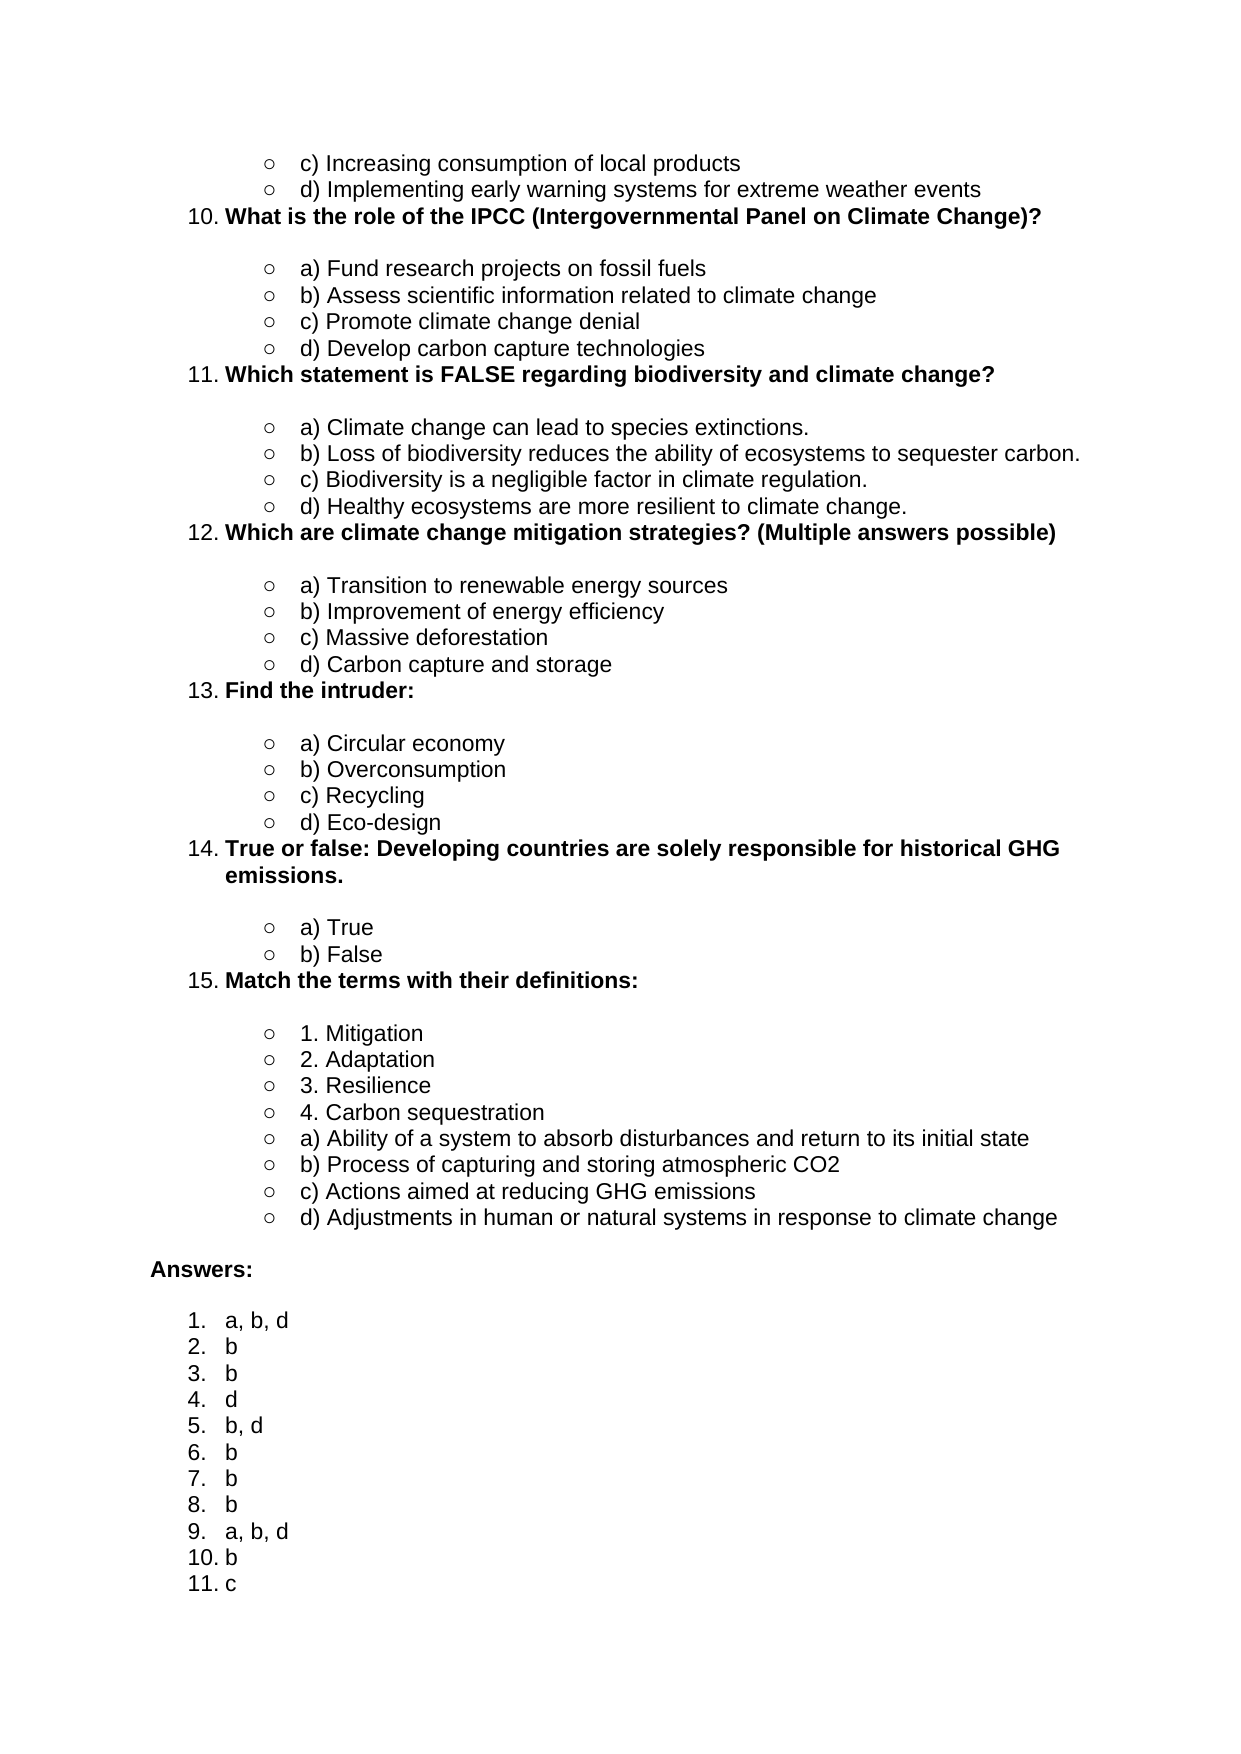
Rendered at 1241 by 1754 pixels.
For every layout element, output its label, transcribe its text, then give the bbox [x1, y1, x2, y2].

list b [187, 1465, 1090, 1491]
list a, b, d [187, 1307, 1090, 1333]
list Find the intruder: [187, 677, 1090, 730]
list Which are climate change mitigation strategies? (Multiple answers possible) [187, 519, 1090, 572]
list b) Overconsumption [262, 756, 1090, 782]
list d) Implementing early warning systems for extreme weather events [262, 176, 1090, 203]
list c [187, 1570, 1090, 1597]
list b [187, 1359, 1090, 1386]
list b) False [262, 941, 1090, 967]
list d) Develop carbon capture technologies [262, 334, 1090, 361]
list a) True [262, 914, 1090, 941]
list 4. Carbon sequestration [262, 1099, 1090, 1125]
list b [187, 1491, 1090, 1518]
list d [187, 1386, 1090, 1412]
list a) Climate change can lead to species extinctions. [262, 413, 1090, 440]
text Answers: [150, 1256, 1090, 1282]
list a) Transition to renewable energy sources [262, 572, 1090, 598]
list c) Increasing consumption of local products [262, 150, 1090, 176]
list a) Circular economy [262, 730, 1090, 756]
list Match the terms with their definitions: [187, 967, 1090, 1020]
list 3. Resilience [262, 1072, 1090, 1099]
list Which statement is FALSE regarding biodiversity and climate change? [187, 361, 1090, 413]
list b [187, 1544, 1090, 1570]
list a, b, d [187, 1518, 1090, 1544]
list d) Healthy ecosystems are more resilient to climate change. [262, 493, 1090, 519]
list b) Process of capturing and storing atmospheric CO2 [262, 1151, 1090, 1178]
list d) Eco-design [262, 809, 1090, 835]
list b) Loss of biodiversity reduces the ability of ecosystems to sequester carbon. [262, 440, 1090, 466]
list What is the role of the IPCC (Intergovernmental Panel on Climate Change)? [187, 203, 1090, 255]
list b) Assess scientific information related to climate change [262, 282, 1090, 308]
list d) Adjustments in human or natural systems in response to climate change [262, 1204, 1090, 1231]
list b [187, 1439, 1090, 1465]
list a) Ability of a system to absorb disturbances and return to its initial state [262, 1125, 1090, 1151]
list b) Improvement of energy efficiency [262, 598, 1090, 624]
list a) Fund research projects on fossil fuels [262, 255, 1090, 282]
list True or false: Developing countries are solely responsible for historical GHG emissions. [187, 835, 1090, 914]
list 2. Adaptation [262, 1046, 1090, 1072]
list 1. Mitigation [262, 1020, 1090, 1046]
list d) Carbon capture and storage [262, 651, 1090, 677]
list b [187, 1333, 1090, 1359]
list c) Promote climate change denial [262, 308, 1090, 334]
list c) Biodiversity is a negligible factor in climate regulation. [262, 466, 1090, 493]
list c) Recycling [262, 782, 1090, 809]
list b, d [187, 1412, 1090, 1439]
list c) Actions aimed at reducing GHG emissions [262, 1178, 1090, 1204]
list c) Massive deforestation [262, 624, 1090, 651]
